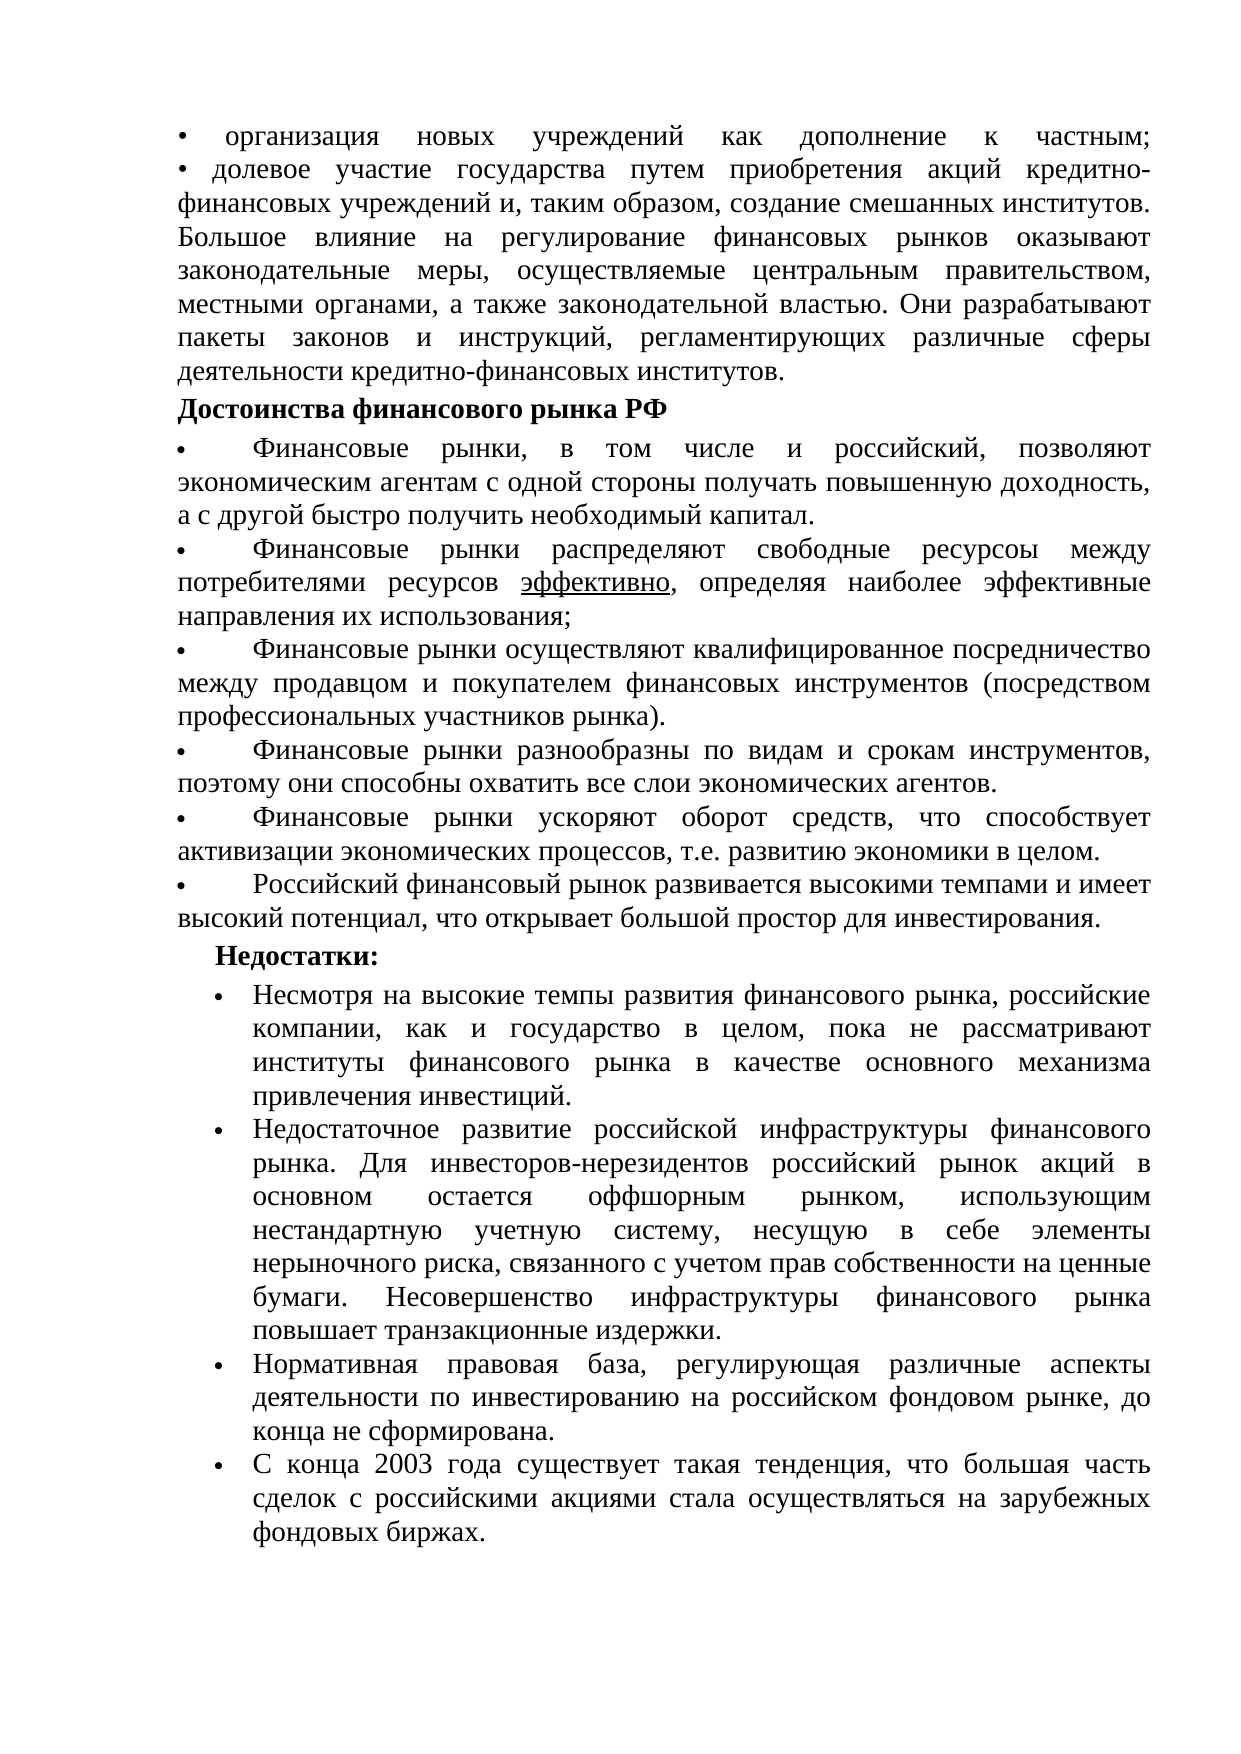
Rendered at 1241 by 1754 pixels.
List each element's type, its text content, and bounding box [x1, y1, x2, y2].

text Достоинства финансового рынка РФ [177, 392, 1152, 425]
list Финансовые рынки разнообразны по видам и срокам инструментов, поэтому они способны охватить все слои экономических агентов. [177, 747, 1152, 814]
list Российский финансовый рынок развивается высокими темпами и имеет высокий потенциал, что открывает большой простор для инвестирования. [177, 892, 1152, 959]
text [177, 118, 1152, 386]
list Финансовые рынки ускоряют оборот средств, что способствует активизации экономических процессов, т.е. развитию экономики в целом. [177, 819, 1152, 887]
list Финансовые рынки осуществляют квалифицированное посредничество между продавцом и покупателем финансовых инструментов (посредством профессиональных участников рынка). [177, 642, 1152, 742]
list Недостаточное развитие российской инфраструктуры финансового рынка. Для инвесторов-нерезидентов российский рынок акций в основном остается оффшорным рынком, использующим нестандартную учетную систему, несущую в себе элементы нерыночного риска, связанного с учетом прав собственности на ценные бумаги. Несовершенство инфраструктуры финансового рынка повышает транзакционные издержки. [215, 1142, 1152, 1377]
list Несмотря на высокие темпы развития финансового рынка, российские компании, как и государство в целом, пока не рассматривают институты финансового рынка в качестве основного механизма привлечения инвестиций. [215, 1003, 1152, 1137]
list С конца 2003 года существует такая тенденция, что большая часть сделок с российскими акциями стала осуществляться на зарубежных фондовых биржах. [215, 1487, 1152, 1588]
list Финансовые рынки, в том числе и российский, позволяют экономическим агентам с одной стороны получать повышенную доходность, а с другой быстро получить необходимый капитал. [177, 430, 1152, 531]
text Недостатки: [215, 964, 1152, 997]
list Нормативная правовая база, регулирующая различные аспекты деятельности по инвестированию на российском фондовом рынке, до конца не сформирована. [215, 1382, 1152, 1482]
list Финансовые рынки распределяют свободные ресурсоы между потребителями ресурсов эффективно, определяя наиболее эффективные направления их использования; [177, 536, 1152, 637]
